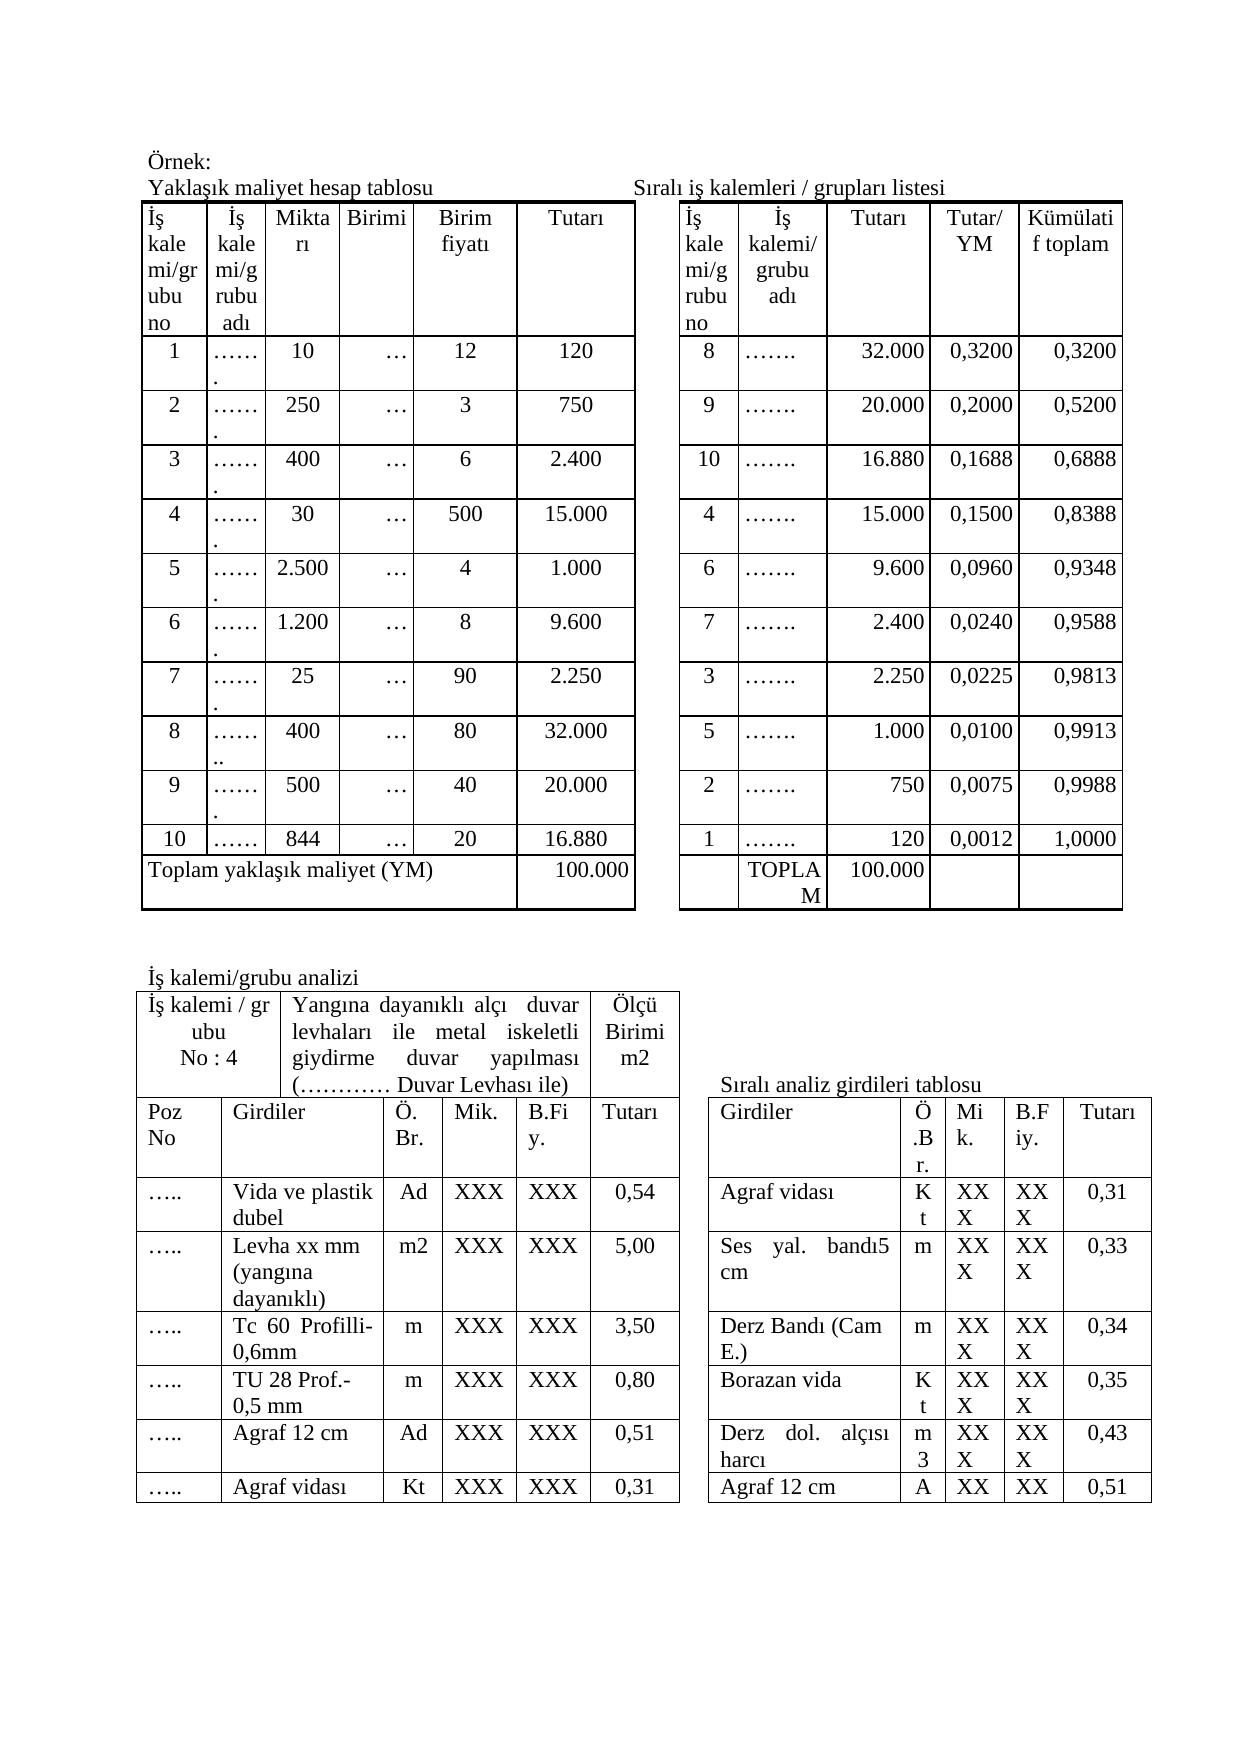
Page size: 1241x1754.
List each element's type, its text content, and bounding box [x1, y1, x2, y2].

table_cell ……. [208, 337, 265, 389]
table_cell ….. [137, 1232, 221, 1311]
table_cell Agraf 12 cm [709, 1473, 900, 1502]
table_cell Girdiler [709, 1098, 900, 1177]
table_cell 0,1688 [931, 446, 1018, 498]
table_cell ….. [137, 1366, 221, 1418]
table_cell 0,51 [1064, 1473, 1151, 1502]
table_cell [636, 335, 679, 389]
table_cell m [901, 1312, 945, 1365]
table_cell 9 [143, 771, 206, 824]
table_cell Kt [384, 1473, 442, 1502]
table_cell m2 [384, 1232, 442, 1311]
table_cell Mik. [946, 1098, 1004, 1177]
text Örnek: [148, 148, 1092, 174]
table_cell XXX [1005, 1178, 1063, 1231]
table_cell 750 [828, 771, 929, 824]
text İş kalemi/grubu analizi [148, 964, 1092, 991]
table_cell 6 [143, 608, 206, 661]
table_cell 10 [143, 825, 206, 854]
table_cell 250 [266, 391, 339, 444]
table_cell ……. [208, 391, 265, 444]
table_cell 4 [143, 500, 206, 552]
table_cell [680, 1231, 708, 1311]
table_cell [680, 1365, 708, 1418]
table_cell 2.500 [266, 554, 339, 607]
table_cell B.Fiy. [1005, 1098, 1063, 1177]
table_cell m3 [901, 1420, 945, 1472]
table_cell 844 [266, 825, 339, 854]
table_cell XXX [946, 1473, 1004, 1502]
table_cell 1.200 [266, 608, 339, 661]
table_cell Vida ve plastik dubel [222, 1178, 383, 1231]
table_cell 40 [414, 771, 516, 824]
table_cell 4 [680, 500, 738, 552]
table_cell XXX [443, 1366, 516, 1418]
table_cell XXX [517, 1232, 590, 1311]
table_cell ……. [208, 771, 265, 824]
table_cell 12 [414, 337, 516, 389]
table_cell XXX [443, 1473, 516, 1502]
table_cell … [340, 337, 413, 389]
table_cell Ad [384, 1420, 442, 1472]
table_cell 0,3200 [931, 337, 1018, 389]
table_cell … [340, 608, 413, 661]
table_cell 1.000 [518, 554, 634, 607]
table_cell 20 [414, 825, 516, 854]
table_cell 2.400 [828, 608, 929, 661]
table_cell [636, 498, 679, 552]
table_header [636, 200, 679, 335]
table_header İş kalemi/grubu no [680, 204, 738, 335]
table_cell Tc 60 Profilli-0,6mm [222, 1312, 383, 1365]
table_cell Ad [384, 1178, 442, 1231]
table_cell ……. [208, 446, 265, 498]
table_cell Levha xx mm (yangına dayanıklı) [222, 1232, 383, 1311]
table_cell ……. [739, 825, 826, 854]
table_cell 15.000 [828, 500, 929, 552]
table_cell XXX [946, 1420, 1004, 1472]
table_cell 0,9913 [1020, 717, 1122, 769]
table_cell 3 [414, 391, 516, 444]
table_header İş kalemi/grubu adı [208, 204, 265, 335]
table_cell ….. [137, 1178, 221, 1231]
table_cell XXX [517, 1473, 590, 1502]
table_cell 0,54 [591, 1178, 679, 1231]
table_cell Derz dol. alçısı harcı [709, 1420, 900, 1472]
table_cell TU 28 Prof.-0,5 mm [222, 1366, 383, 1418]
table_cell 400 [266, 717, 339, 769]
table_cell 0,0240 [931, 608, 1018, 661]
table_cell 1.000 [828, 717, 929, 769]
table_cell 400 [266, 446, 339, 498]
table_cell 0,3200 [1020, 337, 1122, 389]
table_cell 3 [143, 446, 206, 498]
table_cell [680, 1097, 708, 1177]
table_cell 2.250 [518, 663, 634, 715]
table_cell ……. [208, 500, 265, 552]
table_cell 8 [143, 717, 206, 769]
table_cell 15.000 [518, 500, 634, 552]
table_cell ….. [137, 1312, 221, 1365]
table_cell ……. [739, 446, 826, 498]
table_cell Agraf 12 cm [222, 1420, 383, 1472]
table_cell B.Fiy. [517, 1098, 590, 1177]
table_cell 0,0075 [931, 771, 1018, 824]
table_cell 2.400 [518, 446, 634, 498]
table_cell 5,00 [591, 1232, 679, 1311]
table_cell 0,0225 [931, 663, 1018, 715]
table_header Kümülatif toplam [1020, 204, 1122, 335]
table_cell 6 [414, 446, 516, 498]
table_cell XXX [443, 1312, 516, 1365]
table_cell 0,34 [1064, 1312, 1151, 1365]
table_cell 8 [414, 608, 516, 661]
table_cell ……. [739, 337, 826, 389]
table_cell Tutarı [591, 1098, 679, 1177]
table_cell m [384, 1366, 442, 1418]
table_cell 7 [143, 663, 206, 715]
table_cell [636, 390, 679, 444]
table_cell ….. [137, 1473, 221, 1502]
table_cell [636, 661, 679, 715]
table_cell 100.000 [518, 856, 634, 908]
table_header Tutarı [518, 204, 634, 335]
table_cell XXX [1005, 1312, 1063, 1365]
table_cell 500 [266, 771, 339, 824]
table_cell 100.000 [828, 856, 929, 908]
table_cell 0,0100 [931, 717, 1018, 769]
table_cell … [340, 391, 413, 444]
table_cell 0,31 [591, 1473, 679, 1502]
table_cell 16.880 [828, 446, 929, 498]
table_cell …….. [208, 717, 265, 769]
table_cell ……. [739, 771, 826, 824]
table_cell XXX [1005, 1366, 1063, 1418]
table_cell ….. [137, 1420, 221, 1472]
table_cell Agraf vidası [709, 1178, 900, 1231]
table_cell 0,35 [1064, 1366, 1151, 1418]
table_cell ……. [739, 391, 826, 444]
table_cell 120 [828, 825, 929, 854]
table_cell 0,43 [1064, 1420, 1151, 1472]
table_cell Poz No [137, 1098, 221, 1177]
table_cell XXX [517, 1178, 590, 1231]
table_cell 2.250 [828, 663, 929, 715]
table_cell 3,50 [591, 1312, 679, 1365]
table_cell 20.000 [828, 391, 929, 444]
table_cell 32.000 [518, 717, 634, 769]
table_cell 2 [143, 391, 206, 444]
table_cell 0,9813 [1020, 663, 1122, 715]
table_cell 0,1500 [931, 500, 1018, 552]
table_cell XXX [517, 1420, 590, 1472]
table_cell 4 [414, 554, 516, 607]
table_cell 0,33 [1064, 1232, 1151, 1311]
table_cell [636, 553, 679, 607]
table_cell [636, 444, 679, 498]
table_cell XXX [443, 1178, 516, 1231]
table_cell [680, 1177, 708, 1231]
table_cell ……. [208, 663, 265, 715]
table_cell XXX [443, 1420, 516, 1472]
table_cell Ö.Br. [384, 1098, 442, 1177]
table_cell 120 [518, 337, 634, 389]
table_cell 8 [680, 337, 738, 389]
table_cell 0,51 [591, 1420, 679, 1472]
table_cell 0,0960 [931, 554, 1018, 607]
table_cell 1 [680, 825, 738, 854]
table_cell m [384, 1312, 442, 1365]
table_cell XXX [1005, 1473, 1063, 1502]
table_cell [680, 856, 738, 908]
table_cell [636, 770, 679, 824]
table_cell 1 [143, 337, 206, 389]
table_header [680, 991, 709, 1097]
table_cell … [340, 500, 413, 552]
table_cell [636, 824, 679, 854]
table_cell Ö.Br. [901, 1098, 945, 1177]
table_cell 0,6888 [1020, 446, 1122, 498]
table_cell [931, 856, 1018, 908]
table_cell 0,2000 [931, 391, 1018, 444]
table_cell 25 [266, 663, 339, 715]
table_cell [636, 715, 679, 769]
table_cell 9.600 [828, 554, 929, 607]
table_cell [680, 1472, 708, 1502]
table_cell Derz Bandı (Cam E.) [709, 1312, 900, 1365]
table_cell [1020, 856, 1122, 908]
table_cell ……. [208, 608, 265, 661]
table_cell [680, 1419, 708, 1472]
table_cell 0,5200 [1020, 391, 1122, 444]
table_cell Girdiler [222, 1098, 383, 1177]
table_cell ……. [739, 554, 826, 607]
table_cell 0,9988 [1020, 771, 1122, 824]
table_cell 0,80 [591, 1366, 679, 1418]
table_cell XXX [443, 1232, 516, 1311]
table_cell ……. [739, 608, 826, 661]
table_cell XXX [517, 1366, 590, 1418]
text Yaklaşık maliyet hesap tablosu Sıralı iş kalemleri / grupları listesi [148, 174, 1092, 200]
table_cell Toplam yaklaşık maliyet (YM) [143, 856, 516, 908]
table_header Tutarı [828, 204, 929, 335]
table_cell Ad [901, 1473, 945, 1502]
table_cell 750 [518, 391, 634, 444]
table_cell XXX [946, 1366, 1004, 1418]
table_cell …… [208, 825, 265, 854]
table_header İş kalemi/ grubu adı [739, 204, 826, 335]
table_cell 500 [414, 500, 516, 552]
table_cell … [340, 771, 413, 824]
table_cell Agraf vidası [222, 1473, 383, 1502]
table_cell 0,31 [1064, 1178, 1151, 1231]
table_cell 2 [680, 771, 738, 824]
table_cell … [340, 717, 413, 769]
table_cell [636, 854, 679, 908]
table_cell 30 [266, 500, 339, 552]
table_cell ……. [739, 500, 826, 552]
table_header Yangına dayanıklı alçı duvar levhaları ile metal iskeletli giydirme duvar yapılması (………… Duvar Levhası ile) [281, 992, 590, 1097]
table_cell Kt [901, 1366, 945, 1418]
table_cell XXX [1005, 1420, 1063, 1472]
table_cell 16.880 [518, 825, 634, 854]
table_header Sıralı analiz girdileri tablosu [709, 991, 1004, 1097]
table_header Birimi [340, 204, 413, 335]
table_cell … [340, 446, 413, 498]
table_cell XXX [946, 1232, 1004, 1311]
table_cell XXX [517, 1312, 590, 1365]
table_cell 80 [414, 717, 516, 769]
table_cell m [901, 1232, 945, 1311]
table_cell Borazan vida [709, 1366, 900, 1418]
table_header Ölçü Birimi m2 [591, 992, 679, 1097]
table_cell Ses yal. bandı5 cm [709, 1232, 900, 1311]
table_cell [680, 1311, 708, 1365]
table_cell XXX [946, 1312, 1004, 1365]
table_cell 9.600 [518, 608, 634, 661]
table_cell 5 [680, 717, 738, 769]
table_cell 9 [680, 391, 738, 444]
table_header Tutar/YM [931, 204, 1018, 335]
table_header Birim fiyatı [414, 204, 516, 335]
table_cell … [340, 825, 413, 854]
table_cell XXX [946, 1178, 1004, 1231]
table_cell 0,9348 [1020, 554, 1122, 607]
table_cell XXX [1005, 1232, 1063, 1311]
table_cell 20.000 [518, 771, 634, 824]
table_cell 6 [680, 554, 738, 607]
table_cell 7 [680, 608, 738, 661]
table_cell 10 [680, 446, 738, 498]
table_cell ……. [739, 663, 826, 715]
table_cell 90 [414, 663, 516, 715]
table_cell 1,0000 [1020, 825, 1122, 854]
table_header İş kalemi / grubu No : 4 [137, 992, 280, 1097]
table_cell ……. [739, 717, 826, 769]
table_cell [636, 607, 679, 661]
table_cell 3 [680, 663, 738, 715]
table_cell 32.000 [828, 337, 929, 389]
table_cell 0,8388 [1020, 500, 1122, 552]
table_cell 5 [143, 554, 206, 607]
table_header İş kalemi/grubu no [143, 204, 206, 335]
table_cell Kt [901, 1178, 945, 1231]
table_cell TOPLAM [739, 856, 826, 908]
table_cell ……. [208, 554, 265, 607]
table_cell 10 [266, 337, 339, 389]
table_header Miktarı [266, 204, 339, 335]
table_cell Tutarı [1064, 1098, 1151, 1177]
table_cell … [340, 554, 413, 607]
table_cell 0,9588 [1020, 608, 1122, 661]
table_cell 0,0012 [931, 825, 1018, 854]
table_cell … [340, 663, 413, 715]
table_cell Mik. [443, 1098, 516, 1177]
